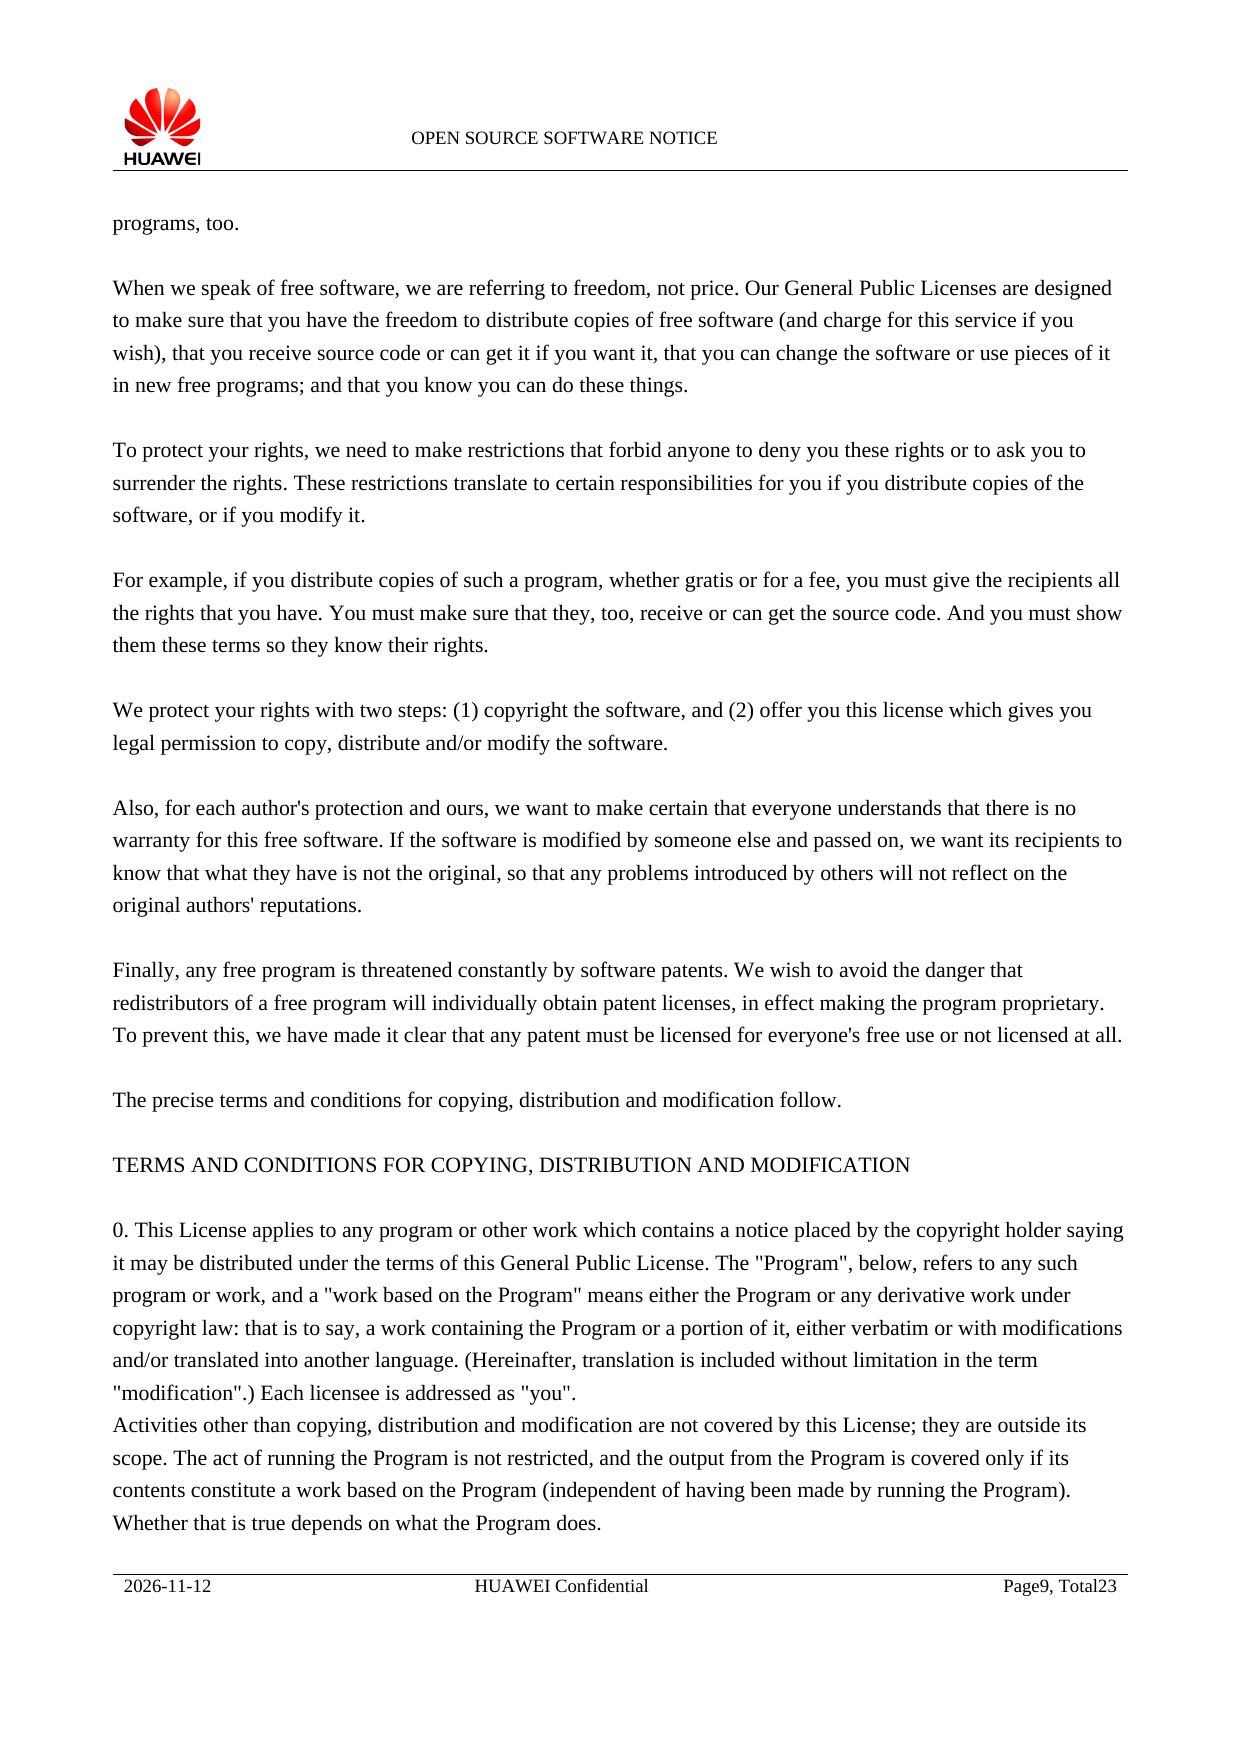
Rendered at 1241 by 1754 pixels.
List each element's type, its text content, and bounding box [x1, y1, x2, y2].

picture [124, 88, 201, 165]
